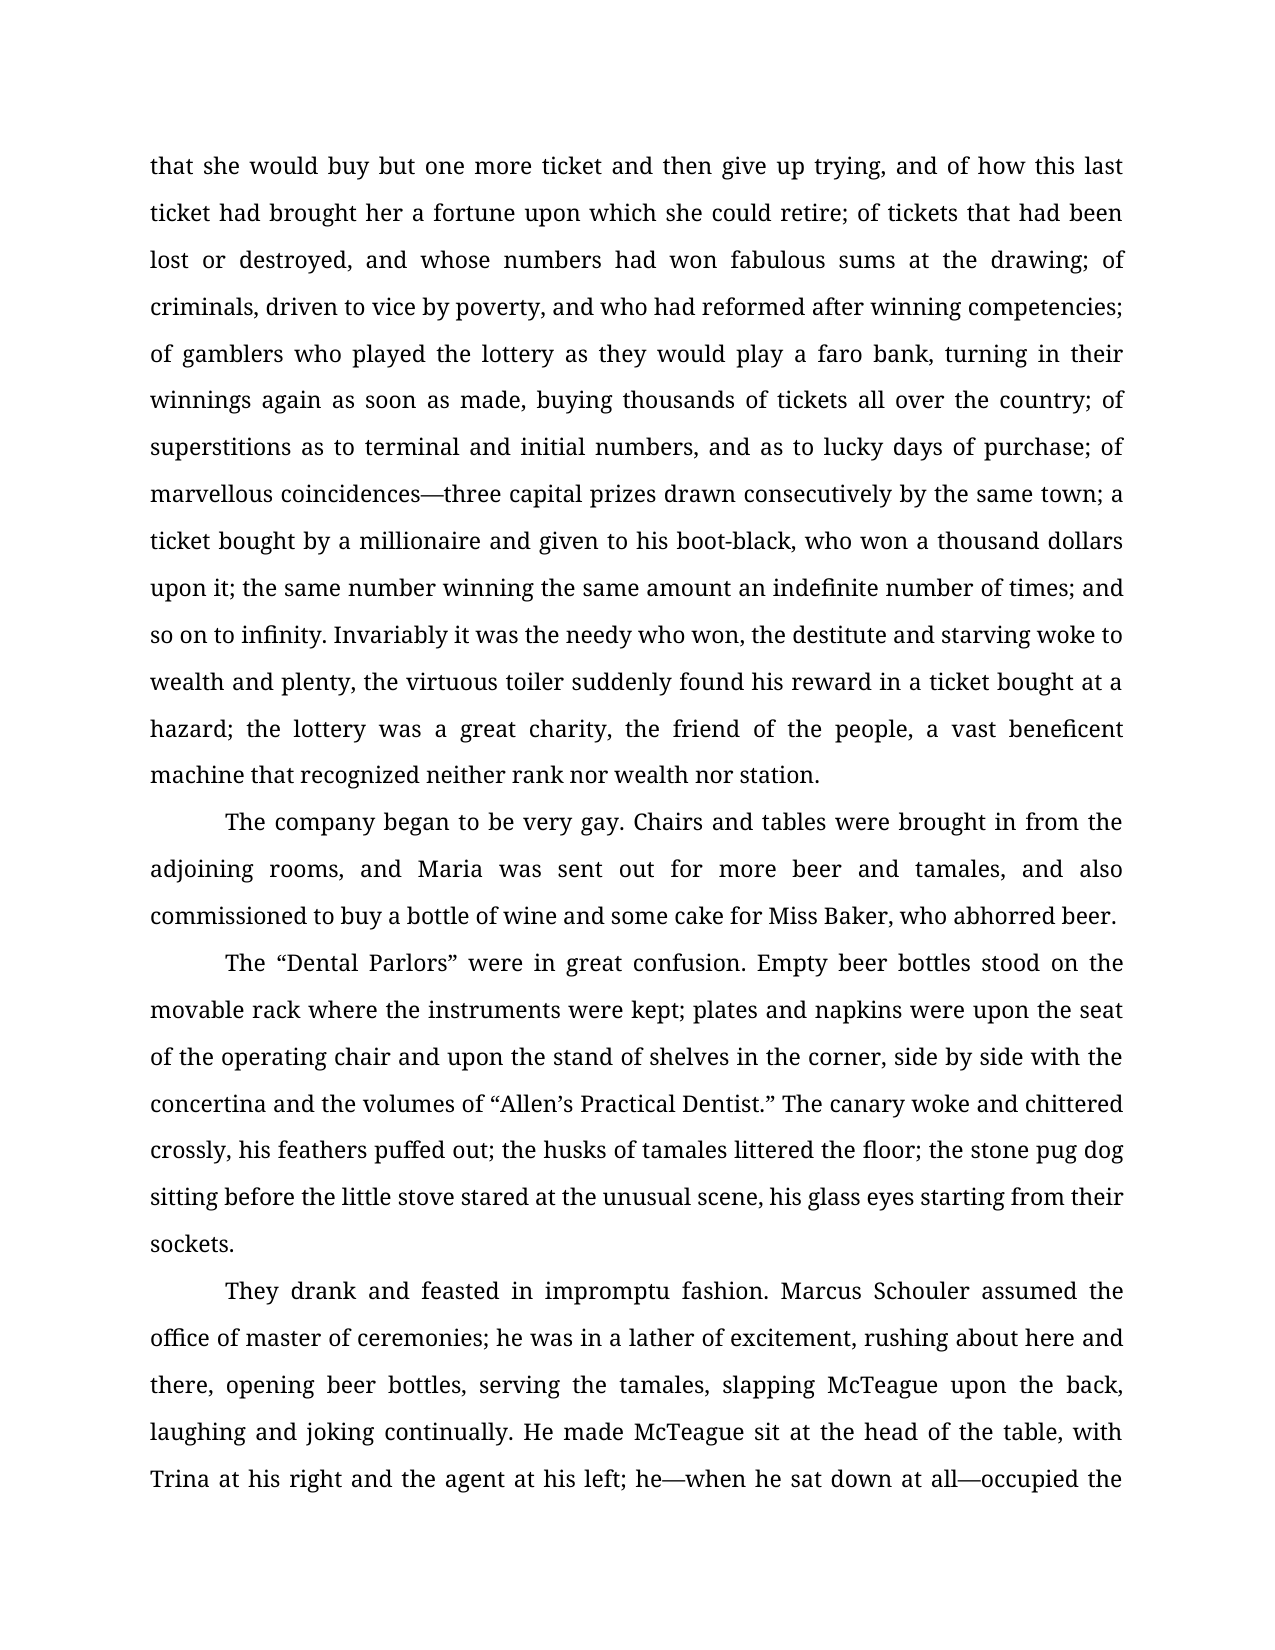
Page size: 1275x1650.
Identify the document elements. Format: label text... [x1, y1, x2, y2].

text The “Dental Parlors” were in great confusion. Empty beer bottles stood on the movable rack where the instruments were kept; plates and napkins were upon the seat of the operating chair and upon the stand of shelves in the corner, side by side with the concertina and the volumes of “Allen’s Practical Dentist.” The canary woke and chittered crossly, his feathers puffed out; the husks of tamales littered the floor; the stone pug dog sitting before the little stove stared at the unusual scene, his glass eyes starting from their sockets. [150, 947, 1125, 1259]
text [150, 150, 1125, 791]
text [150, 1275, 1125, 1494]
text The company began to be very gay. Chairs and tables were brought in from the adjoining rooms, and Maria was sent out for more beer and tamales, and also commissioned to buy a bottle of wine and some cake for Miss Baker, who abhorred beer. [150, 806, 1125, 931]
